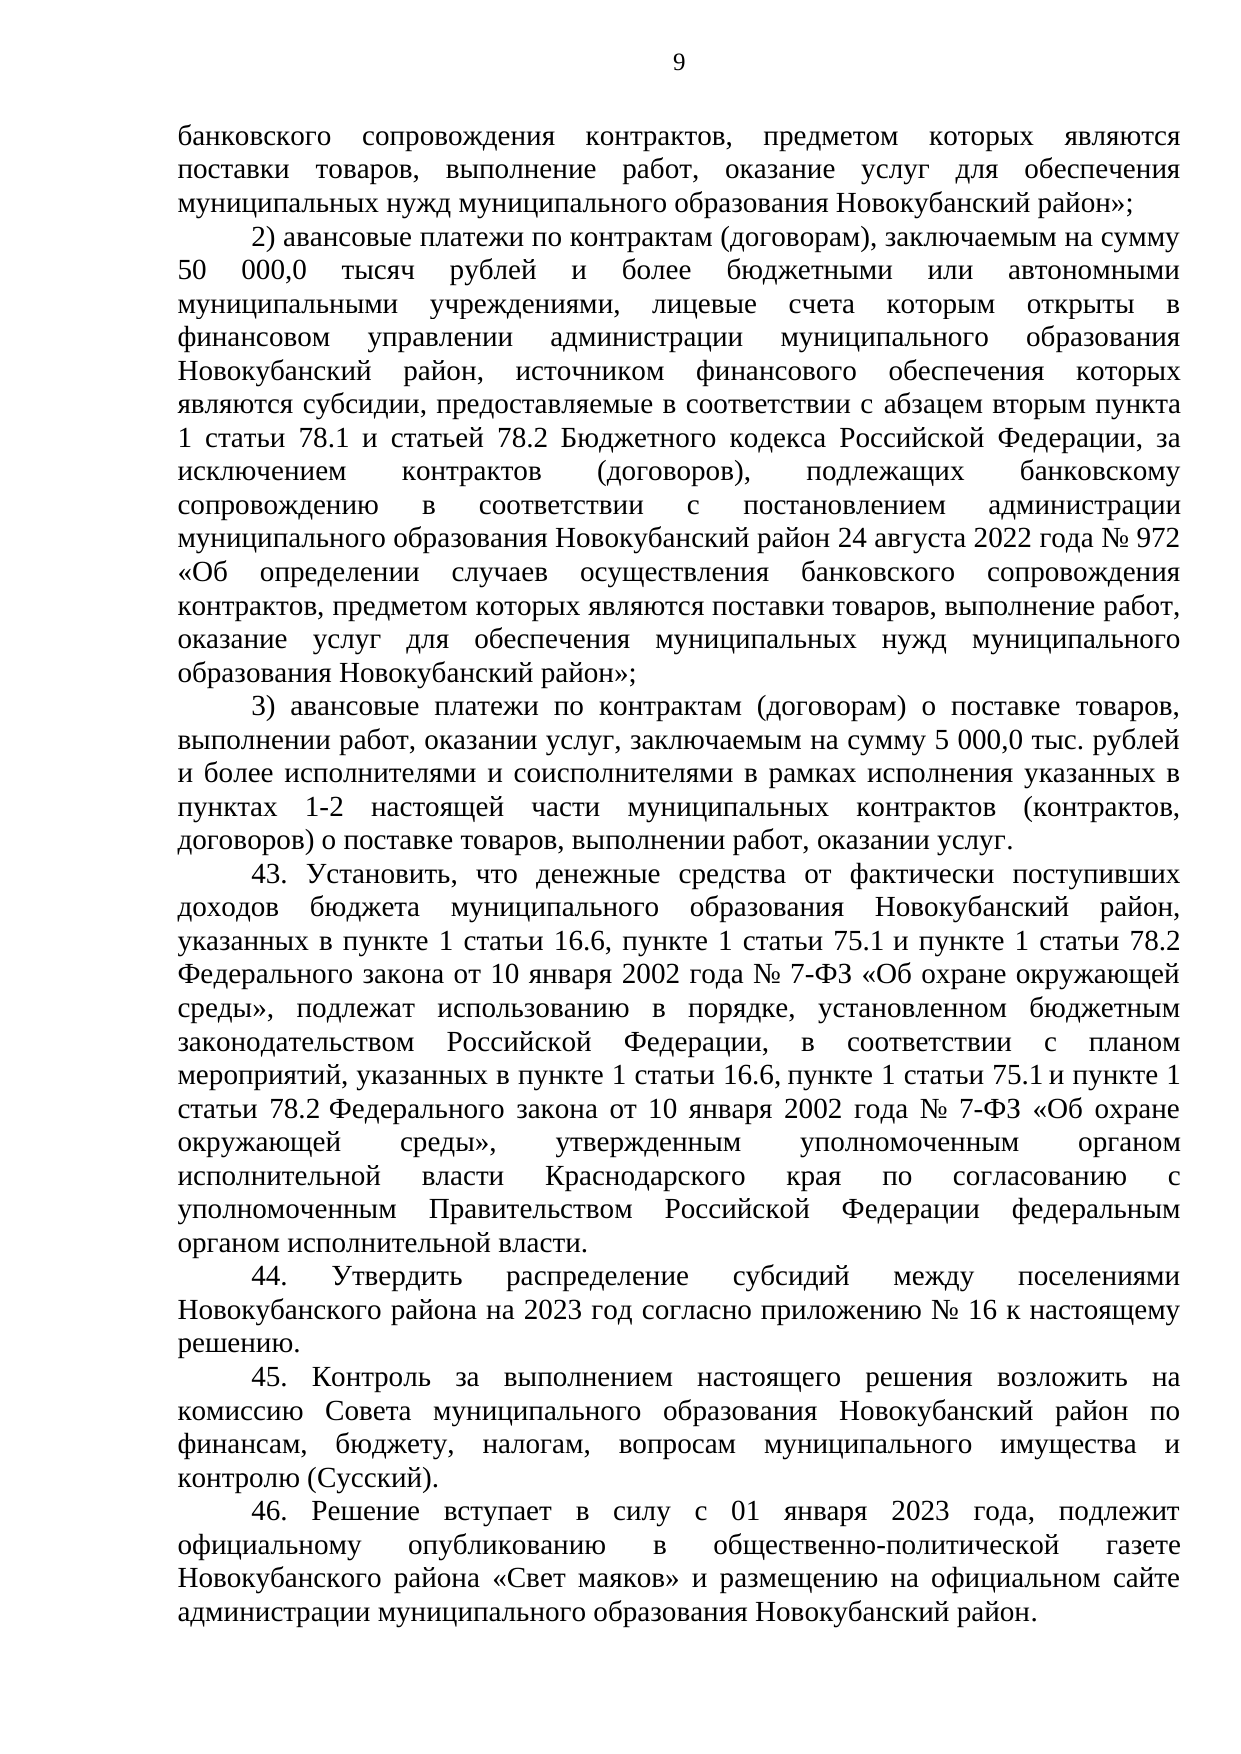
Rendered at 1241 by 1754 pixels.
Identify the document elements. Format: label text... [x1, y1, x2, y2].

text 2) авансовые платежи по контрактам (договорам), заключаемым на сумму 50 000,0 тысяч рублей и более бюджетными или автономными муниципальными учреждениями, лицевые счета которым открыты в финансовом управлении администрации муниципального образования Новокубанский район, источником финансового обеспечения которых являются субсидии, предоставляемые в соответствии с абзацем вторым пункта 1 статьи 78.1 и статьей 78.2 Бюджетного кодекса Российской Федерации, за исключением контрактов (договоров), подлежащих банковскому сопровождению в соответствии с постановлением администрации муниципального образования Новокубанский район 24 августа 2022 года № 972 «Об определении случаев осуществления банковского сопровождения контрактов, предметом которых являются поставки товаров, выполнение работ, оказание услуг для обеспечения муниципальных нужд муниципального образования Новокубанский район»; [177, 219, 1181, 319]
text 2) авансовые платежи по контрактам (договорам), заключаемым на сумму 50 000,0 тысяч рублей и более бюджетными или автономными муниципальными учреждениями, лицевые счета которым открыты в финансовом управлении администрации муниципального образования Новокубанский район, источником финансового обеспечения которых являются субсидии, предоставляемые в соответствии с абзацем вторым пункта 1 статьи 78.1 и статьей 78.2 Бюджетного кодекса Российской Федерации, за исключением контрактов (договоров), подлежащих банковскому сопровождению в соответствии с постановлением администрации муниципального образования Новокубанский район 24 августа 2022 года № 972 «Об определении случаев осуществления банковского сопровождения контрактов, предметом которых являются поставки товаров, выполнение работ, оказание услуг для обеспечения муниципальных нужд муниципального образования Новокубанский район»; [177, 353, 1181, 688]
text 46. Решение вступает в силу с 01 января 2023 года, подлежит официальному опубликованию в общественно-политической газете Новокубанского района «Свет маяков» и размещению на официальном сайте администрации муниципального образования Новокубанский район. [177, 1493, 1181, 1627]
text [177, 118, 1181, 219]
text 43. Установить, что денежные средства от фактически поступивших доходов бюджета муниципального образования Новокубанский район, указанных в пункте 1 статьи 16.6, пункте 1 статьи 75.1 и пункте 1 статьи 78.2 Федерального закона от 10 января 2002 года № 7-ФЗ «Об охране окружающей среды», подлежат использованию в порядке, установленном бюджетным законодательством Российской Федерации, в соответствии с планом мероприятий, указанных в пункте 1 статьи 16.6, пункте 1 статьи 75.1 и пункте 1 статьи 78.2 Федерального закона от 10 января 2002 года № 7-ФЗ «Об охране окружающей среды», утвержденным уполномоченным органом исполнительной власти Краснодарского края по согласованию с уполномоченным Правительством Российской Федерации федеральным органом исполнительной власти. [177, 856, 1181, 1258]
text 45. Контроль за выполнением настоящего решения возложить на комиссию Совета муниципального образования Новокубанский район по финансам, бюджету, налогам, вопросам муниципального имущества и контролю (Сусский). [177, 1359, 1181, 1493]
text 3) авансовые платежи по контрактам (договорам) о поставке товаров, выполнении работ, оказании услуг, заключаемым на сумму 5 000,0 тыс. рублей и более исполнителями и соисполнителями в рамках исполнения указанных в пунктах 1-2 настоящей части муниципальных контрактов (контрактов, договоров) о поставке товаров, выполнении работ, оказании услуг. [177, 688, 1181, 856]
text 44. Утвердить распределение субсидий между поселениями Новокубанского района на 2023 год согласно приложению № 16 к настоящему решению. [177, 1258, 1181, 1359]
